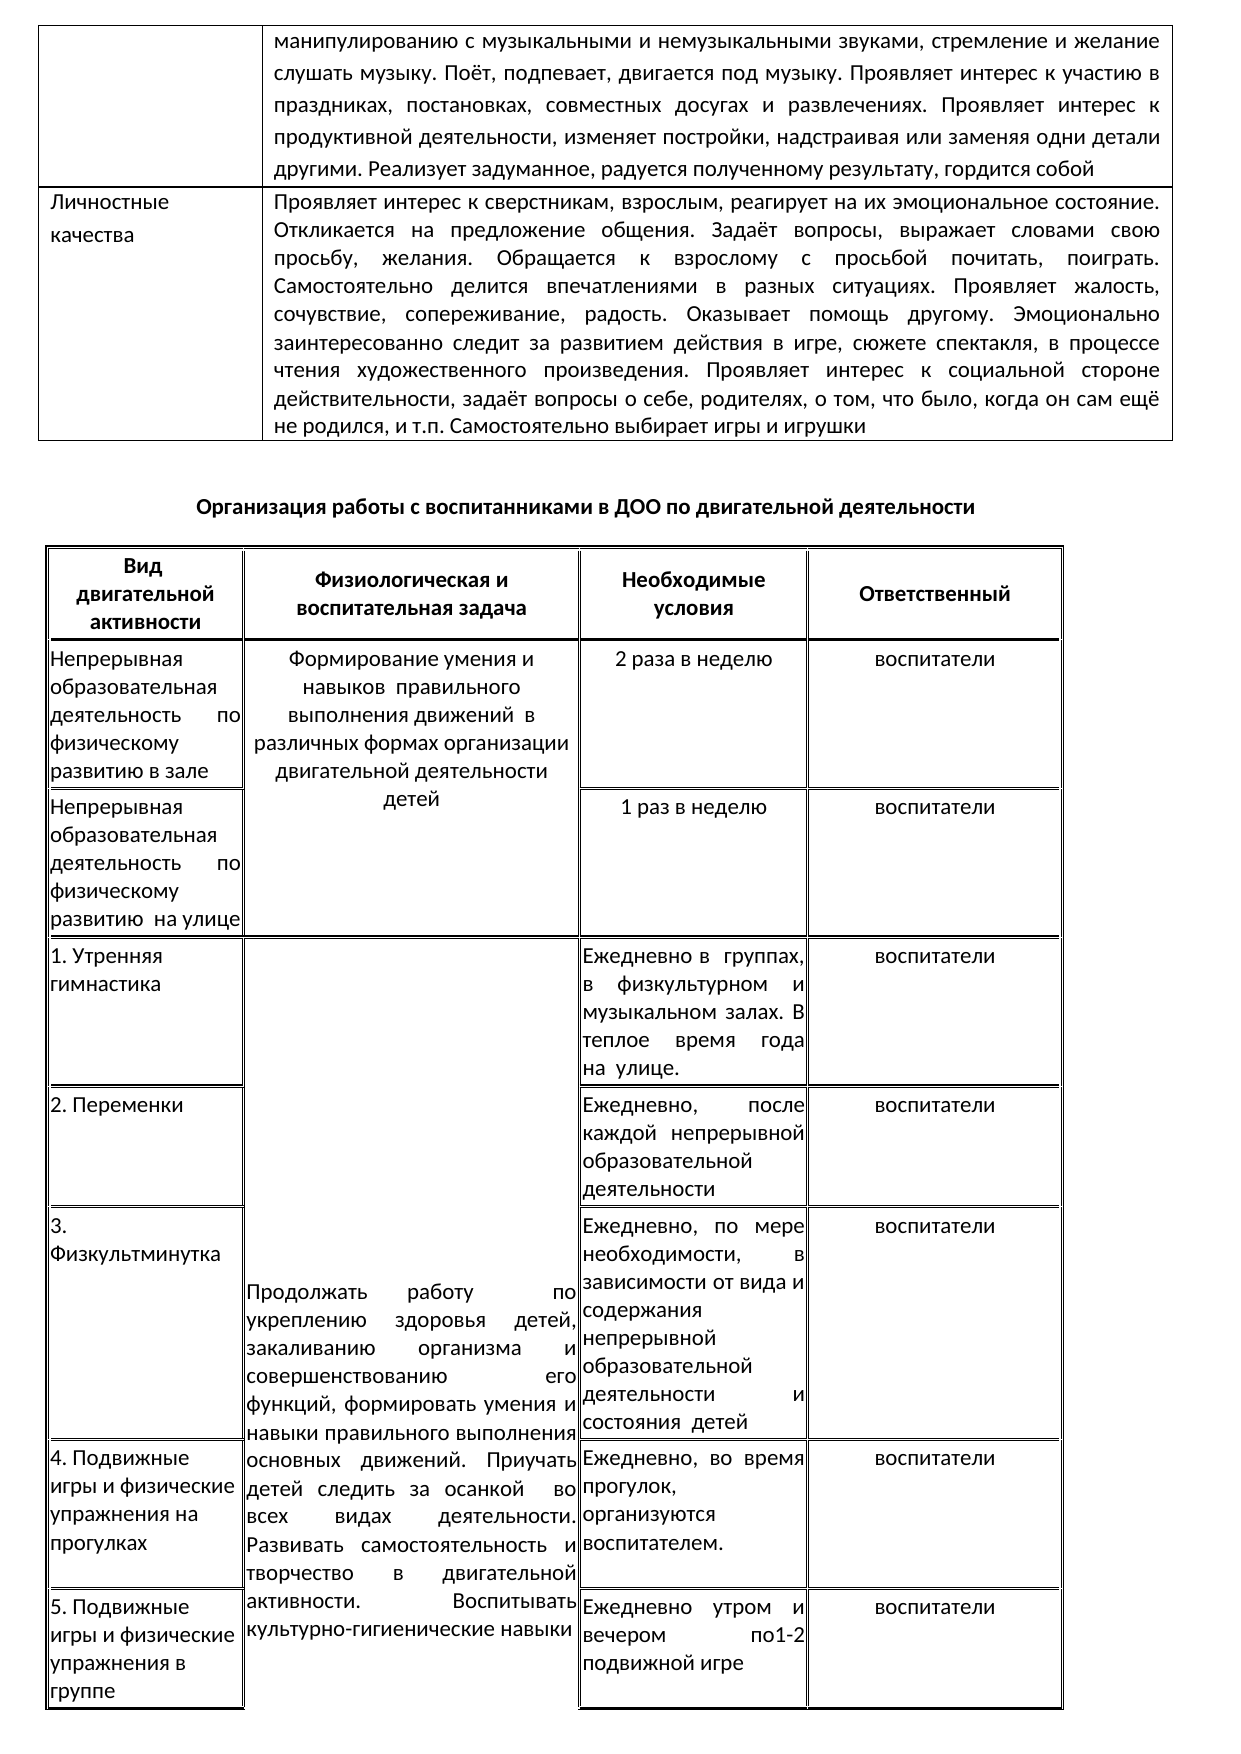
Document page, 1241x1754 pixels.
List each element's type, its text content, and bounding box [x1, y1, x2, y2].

table_header Вид двигательной активности [49, 549, 243, 638]
table_header Необходимые условия [580, 549, 808, 638]
table_cell Проявляет интерес к сверстникам, взрослым, реагирует на их эмоциональное состояние. Откликается на предложение общения. Задаёт вопросы, выражает словами свою просьбу, желания. Обращается к взрослому с просьбой почитать, поиграть. Самостоятельно делится впечатлениями в разных ситуациях. Проявляет жалость, сочувствие, сопереживание, радость. Оказывает помощь другому. Эмоционально заинтересованно следит за развитием действия в игре, сюжете спектакля, в процессе чтения художественного произведения. Проявляет интерес к социальной стороне действительности, задаёт вопросы о себе, родителях, о том, что было, когда он сам ещё не родился, и т.п. Самостоятельно выбирает игры и игрушки [263, 188, 1172, 440]
table_cell Ежедневно, по мере необходимости, в зависимости от вида и содержания непрерывной образовательной деятельности и состояния детей [581, 1208, 806, 1438]
table_cell 2 раза в неделю [581, 641, 806, 787]
table_cell Ежедневно в группах, в физкультурном и музыкальном залах. В теплое время года на улице. [581, 939, 806, 1084]
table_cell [263, 26, 1172, 186]
table_cell 1 раз в неделю [581, 790, 806, 935]
table_cell Ежедневно, во время прогулок, организуются воспитателем. [581, 1441, 806, 1586]
table_cell 1. Утренняя гимнастика [49, 935, 242, 1084]
table_cell 4. Подвижные игры и физические упражнения на прогулках [47, 1438, 243, 1586]
table_cell воспитатели [809, 638, 1062, 787]
table_cell Ежедневно утром и вечером по1-2 подвижной игре [580, 1590, 808, 1707]
table_cell воспитатели [808, 1586, 1061, 1707]
table_cell 5. Подвижные игры и физические упражнения в группе [49, 1586, 243, 1707]
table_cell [39, 26, 262, 186]
table_cell Личностные качества [39, 188, 262, 440]
table_header Физиологическая и воспитательная задача [244, 549, 579, 638]
table_cell 3. Физкультминутка [47, 1205, 243, 1438]
table_cell Непрерывная образовательная деятельность по физическому развитию на улице [47, 787, 243, 935]
table_cell воспитатели [808, 1438, 1062, 1586]
table_header Ответственный [808, 549, 1061, 638]
table_cell 2. Переменки [49, 1084, 242, 1205]
table_cell воспитатели [809, 1084, 1061, 1205]
table_cell воспитатели [809, 935, 1061, 1084]
table_cell Формирование умения и навыков правильного выполнения движений в различных формах организации двигательной деятельности детей [245, 641, 578, 935]
table_cell Продолжать работу по укреплению здоровья детей, закаливанию организма и совершенствованию его функций, формировать умения и навыки правильного выполнения основных движений. Приучать детей следить за осанкой во всех видах деятельности. Развивать самостоятельность и творчество в двигательной активности. Воспитывать культурно-гигиенические навыки [245, 939, 578, 1707]
table_cell воспитатели [808, 787, 1062, 935]
text Организация работы с воспитанниками в ДОО по двигательной деятельности [50, 492, 1065, 520]
table_cell Непрерывная образовательная деятельность по физическому развитию в зале [47, 638, 242, 787]
table_cell Ежедневно, после каждой непрерывной образовательной деятельности [581, 1088, 806, 1205]
table_cell воспитатели [808, 1205, 1062, 1438]
